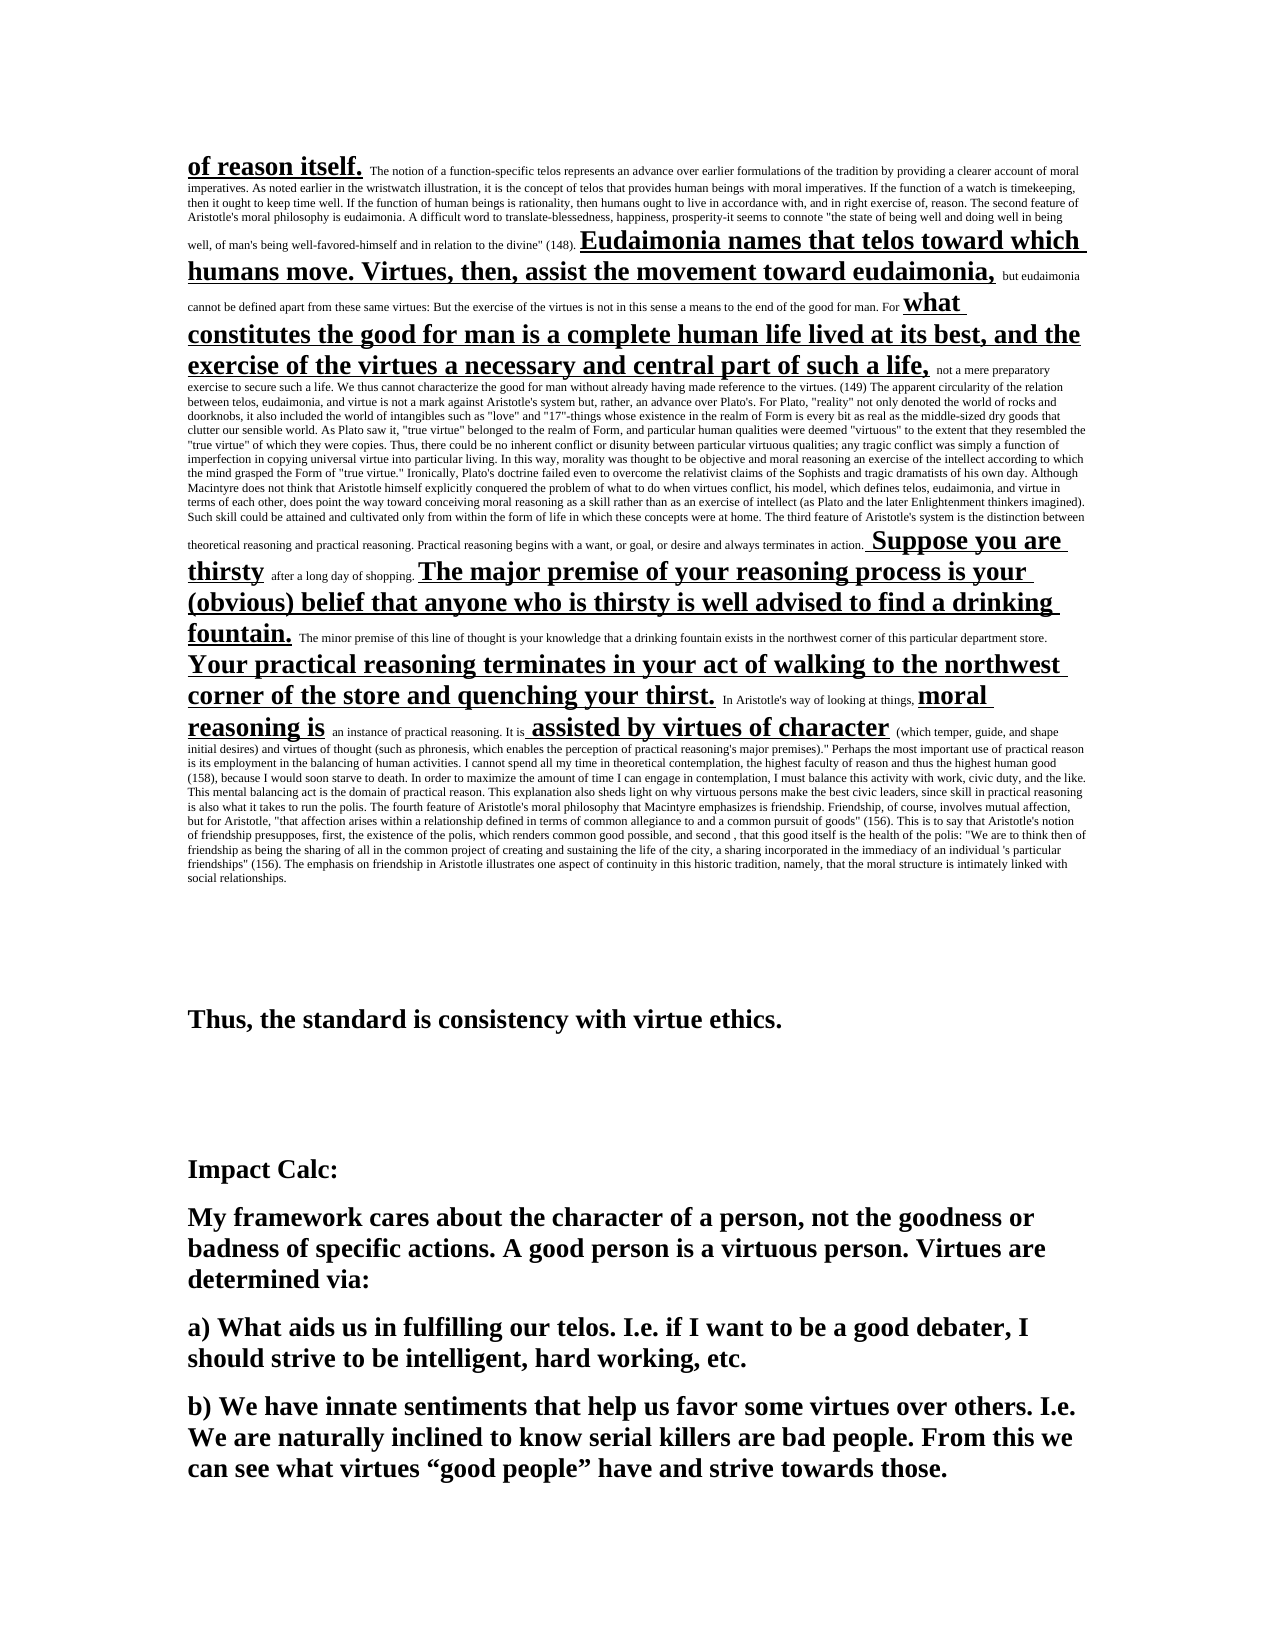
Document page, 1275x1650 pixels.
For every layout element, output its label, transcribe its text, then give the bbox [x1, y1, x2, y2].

text My framework cares about the character of a person, not the goodness or badness of specific actions. A good person is a virtuous person. Virtues are determined via: [187, 1201, 1087, 1294]
text Thus, the standard is consistency with virtue ethics. [187, 1004, 1087, 1035]
text a) What aids us in fulfilling our telos. I.e. if I want to be a good debater, I should strive to be intelligent, hard working, etc. [187, 1311, 1087, 1373]
text Impact Calc: [187, 1153, 1087, 1184]
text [187, 150, 1087, 886]
text b) We have innate sentiments that help us favor some virtues over others. I.e. We are naturally inclined to know serial killers are bad people. From this we can see what virtues “good people” have and strive towards those. [187, 1390, 1087, 1483]
